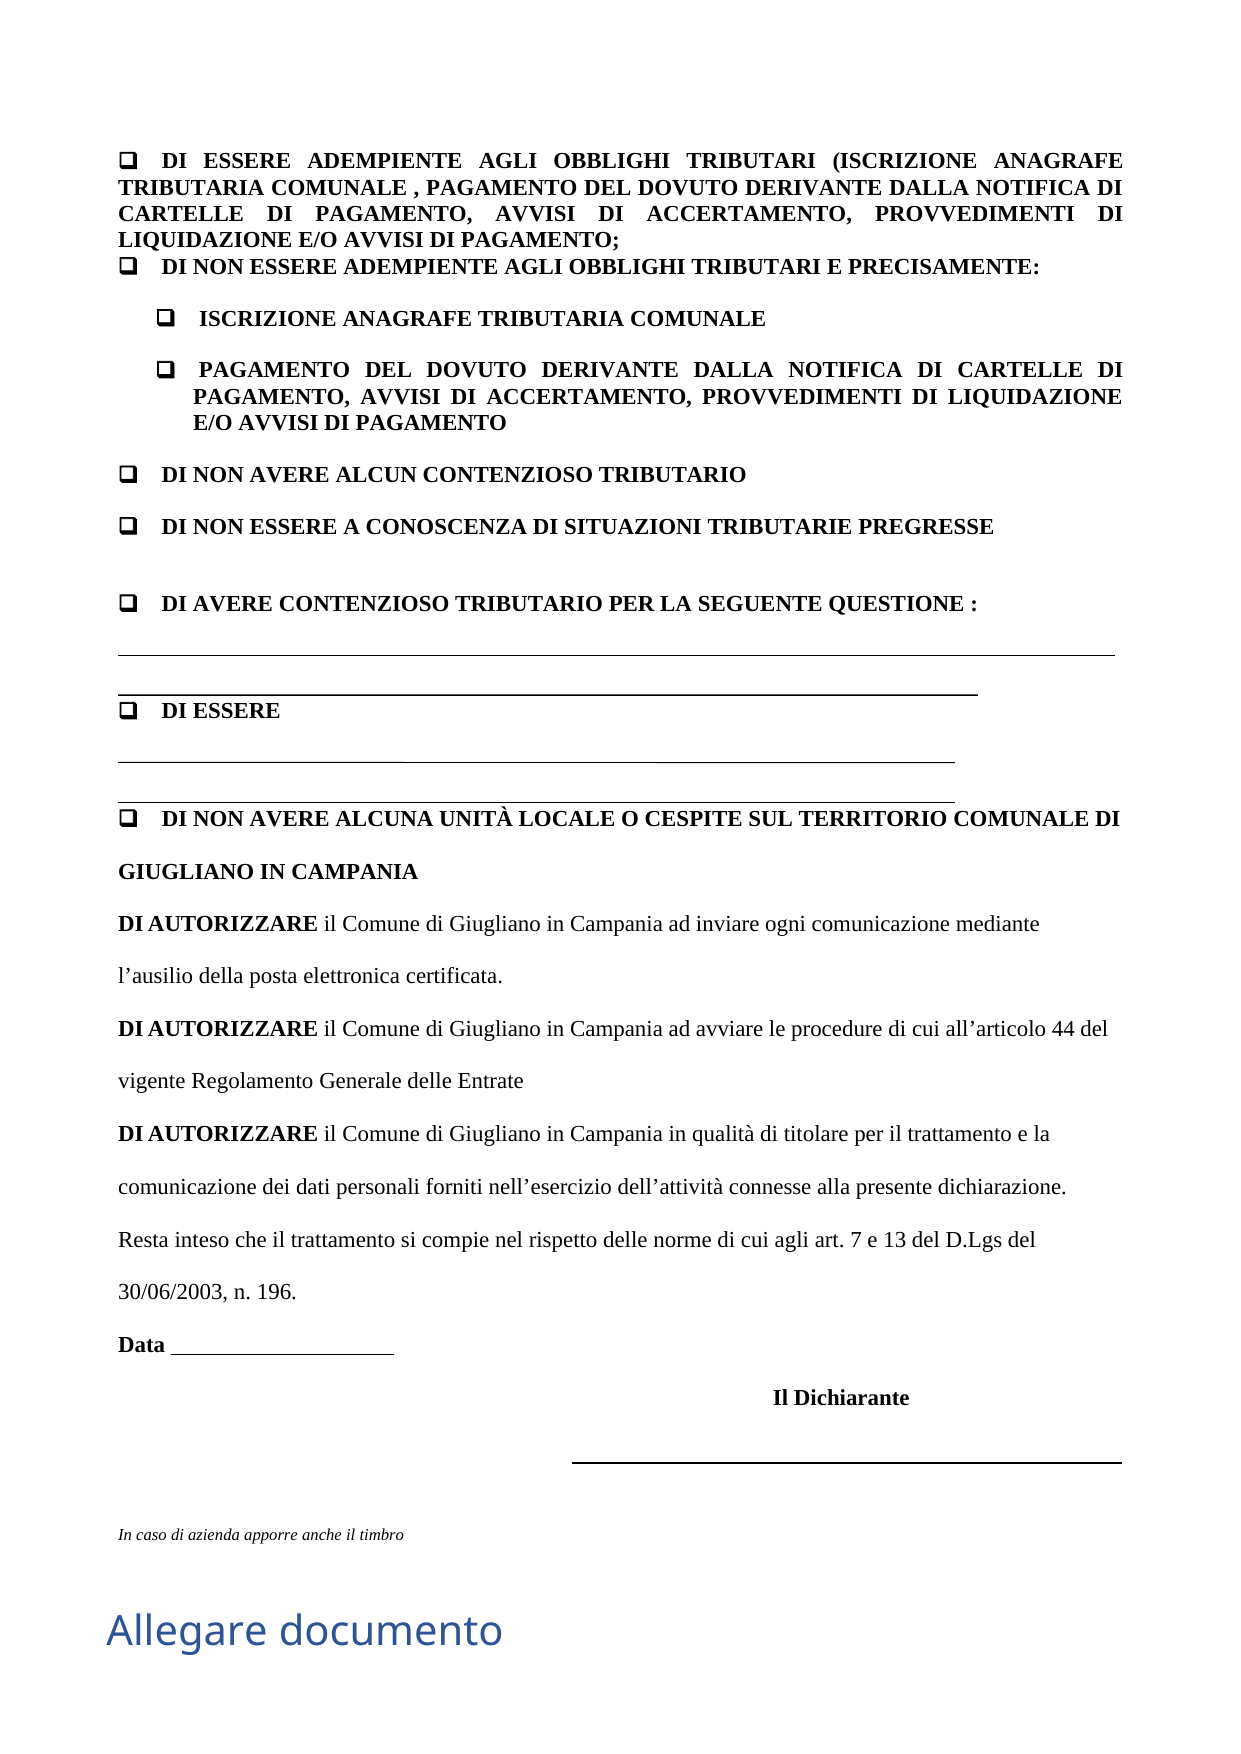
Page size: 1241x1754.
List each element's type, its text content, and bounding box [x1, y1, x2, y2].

list DI NON ESSERE A CONOSCENZA DI SITUAZIONI TRIBUTARIE PREGRESSE [118, 513, 1138, 539]
subtitle Allegare documento [106, 1601, 1138, 1658]
list ISCRIZIONE ANAGRAFE TRIBUTARIA COMUNALE [155, 305, 1138, 331]
text Il Dichiarante [773, 1384, 1138, 1411]
list PAGAMENTO DEL DOVUTO DERIVANTE DALLA NOTIFICA DI CARTELLE DI PAGAMENTO, AVVISI DI ACCERTAMENTO, PROVVEDIMENTI DI LIQUIDAZIONE E/O AVVISI DI PAGAMENTO [155, 356, 1123, 436]
text Data [118, 1331, 1138, 1357]
list DI NON ESSERE ADEMPIENTE AGLI OBBLIGHI TRIBUTARI E PRECISAMENTE: [118, 253, 1138, 279]
list DI NON AVERE ALCUNA UNITÀ LOCALE O CESPITE SUL TERRITORIO COMUNALE DI GIUGLIANO IN CAMPANIA [118, 805, 1122, 884]
list DI NON AVERE ALCUN CONTENZIOSO TRIBUTARIO [118, 461, 1138, 487]
text DI AUTORIZZARE il Comune di Giugliano in Campania in qualità di titolare per il trattamento e la comunicazione dei dati personali forniti nell’esercizio dell’attività connesse alla presente dichiarazione. Resta inteso che il trattamento si compie nel rispetto delle norme di cui agli art. 7 e 13 del D.Lgs del 30/06/2003, n. 196. [118, 1120, 1071, 1305]
list DI AVERE CONTENZIOSO TRIBUTARIO PER LA SEGUENTE QUESTIONE : [118, 590, 1138, 616]
text DI AUTORIZZARE il Comune di Giugliano in Campania ad avviare le procedure di cui all’articolo 44 del vigente Regolamento Generale delle Entrate [118, 1015, 1113, 1094]
list DI ESSERE ADEMPIENTE AGLI OBBLIGHI TRIBUTARI (ISCRIZIONE ANAGRAFE TRIBUTARIA COMUNALE , PAGAMENTO DEL DOVUTO DERIVANTE DALLA NOTIFICA DI CARTELLE DI PAGAMENTO, AVVISI DI ACCERTAMENTO, PROVVEDIMENTI DI LIQUIDAZIONE E/O AVVISI DI PAGAMENTO; [118, 147, 1123, 253]
text In caso di azienda apporre anche il timbro [118, 1525, 1138, 1544]
list DI ESSERE [118, 697, 1138, 724]
text DI AUTORIZZARE il Comune di Giugliano in Campania ad inviare ogni comunicazione mediante l’ausilio della posta elettronica certificata. [118, 911, 1045, 989]
